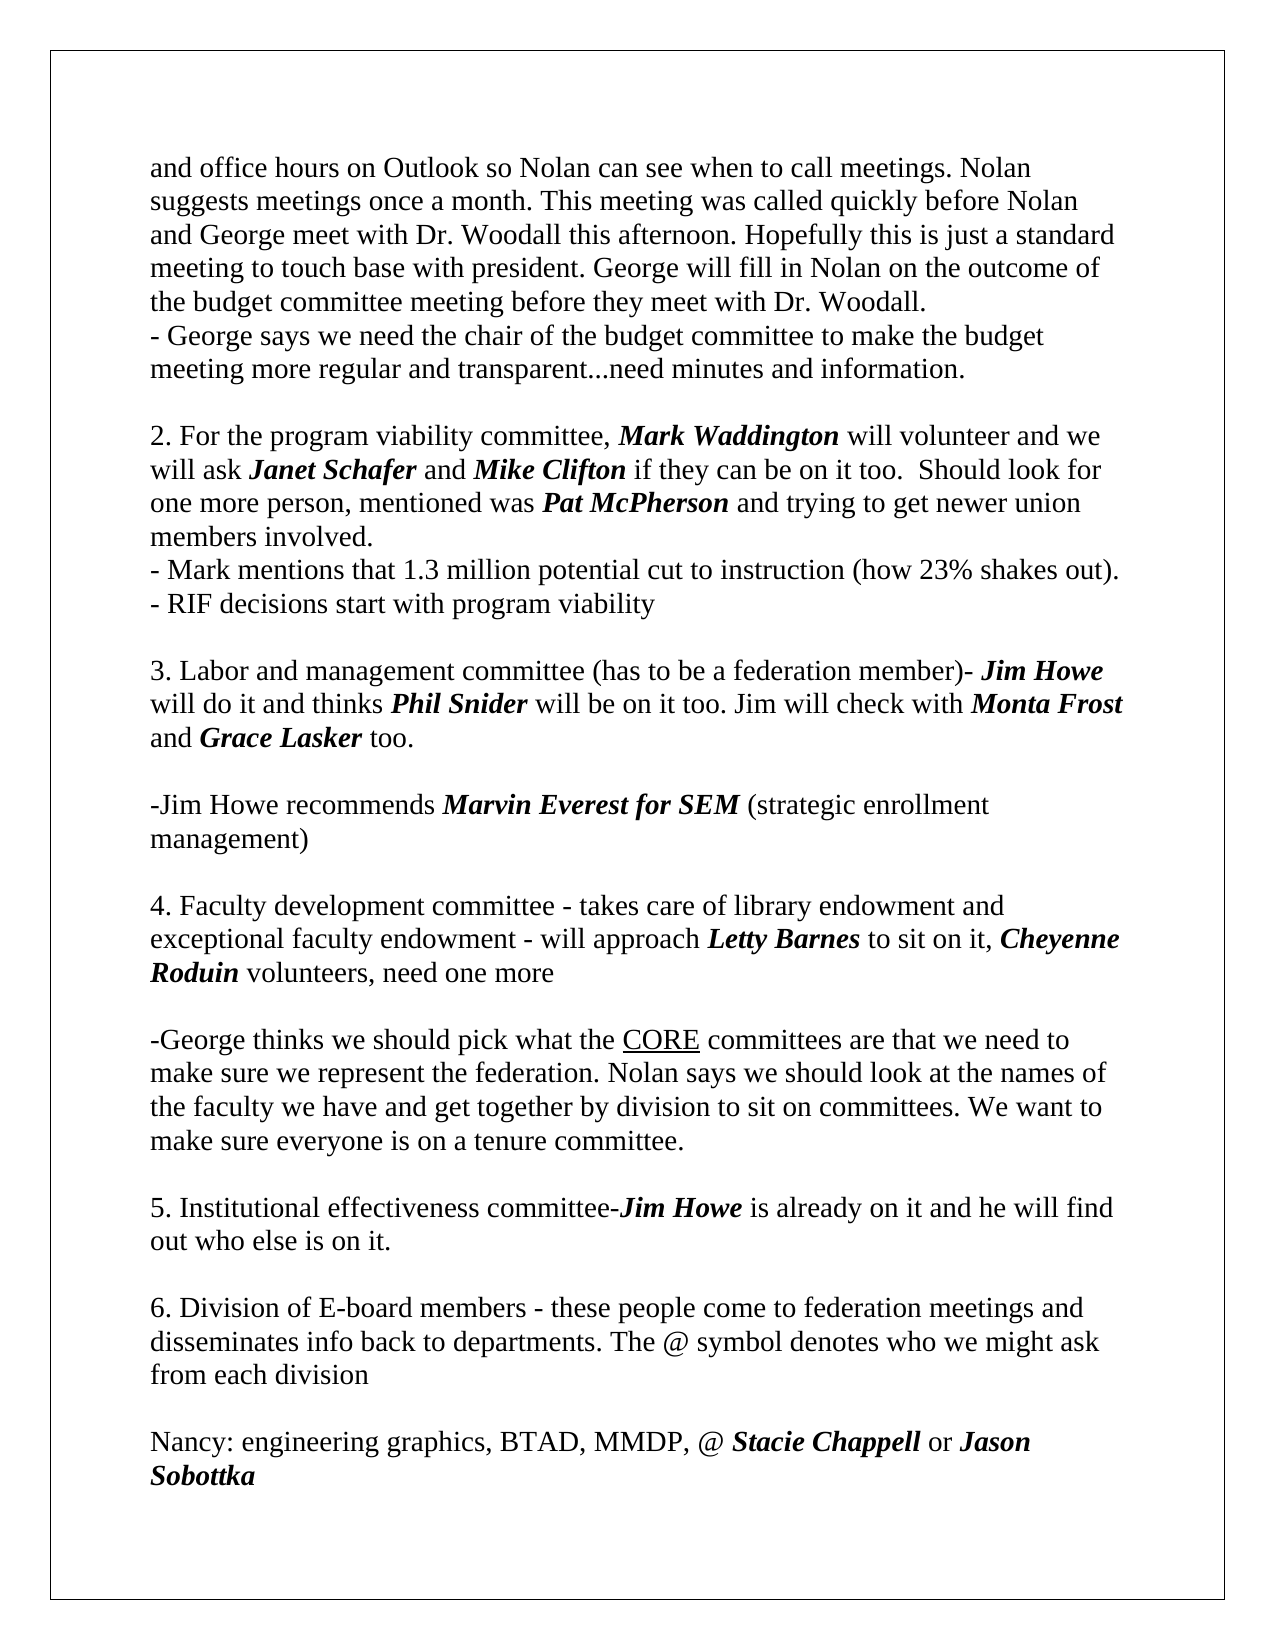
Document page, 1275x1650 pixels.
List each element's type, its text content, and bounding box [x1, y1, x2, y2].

text 4. Faculty development committee - takes care of library endowment and exceptional faculty endowment - will approach Letty Barnes to sit on it, Cheyenne Roduin volunteers, need one more [150, 888, 1125, 988]
text 2. For the program viability committee, Mark Waddington will volunteer and we will ask Janet Schafer and Mike Clifton if they can be on it too. Should look for one more person, mentioned was Pat McPherson and trying to get newer union members involved. [150, 418, 1125, 552]
text 3. Labor and management committee (has to be a federation member)- Jim Howe will do it and thinks Phil Snider will be on it too. Jim will check with Monta Frost and Grace Lasker too. [150, 653, 1125, 754]
text -Jim Howe recommends Marvin Everest for SEM (strategic enrollment management) [150, 787, 1125, 854]
text - Mark mentions that 1.3 million potential cut to instruction (how 23% shakes out). [150, 552, 1125, 586]
text 5. Institutional effectiveness committee-Jim Howe is already on it and he will find out who else is on it. [150, 1190, 1125, 1257]
text -George thinks we should pick what the CORE committees are that we need to make sure we represent the federation. Nolan says we should look at the names of the faculty we have and get together by division to sit on committees. We want to make sure everyone is on a tenure committee. [150, 1022, 1125, 1156]
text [150, 150, 1125, 318]
text - George says we need the chair of the budget committee to make the budget meeting more regular and transparent...need minutes and information. [150, 318, 1125, 385]
text 6. Division of E-board members - these people come to federation meetings and disseminates info back to departments. The @ symbol denotes who we might ask from each division [150, 1290, 1125, 1391]
text Nancy: engineering graphics, BTAD, MMDP, @ Stacie Chappell or Jason Sobottka [150, 1424, 1125, 1492]
text - RIF decisions start with program viability [150, 586, 1125, 619]
